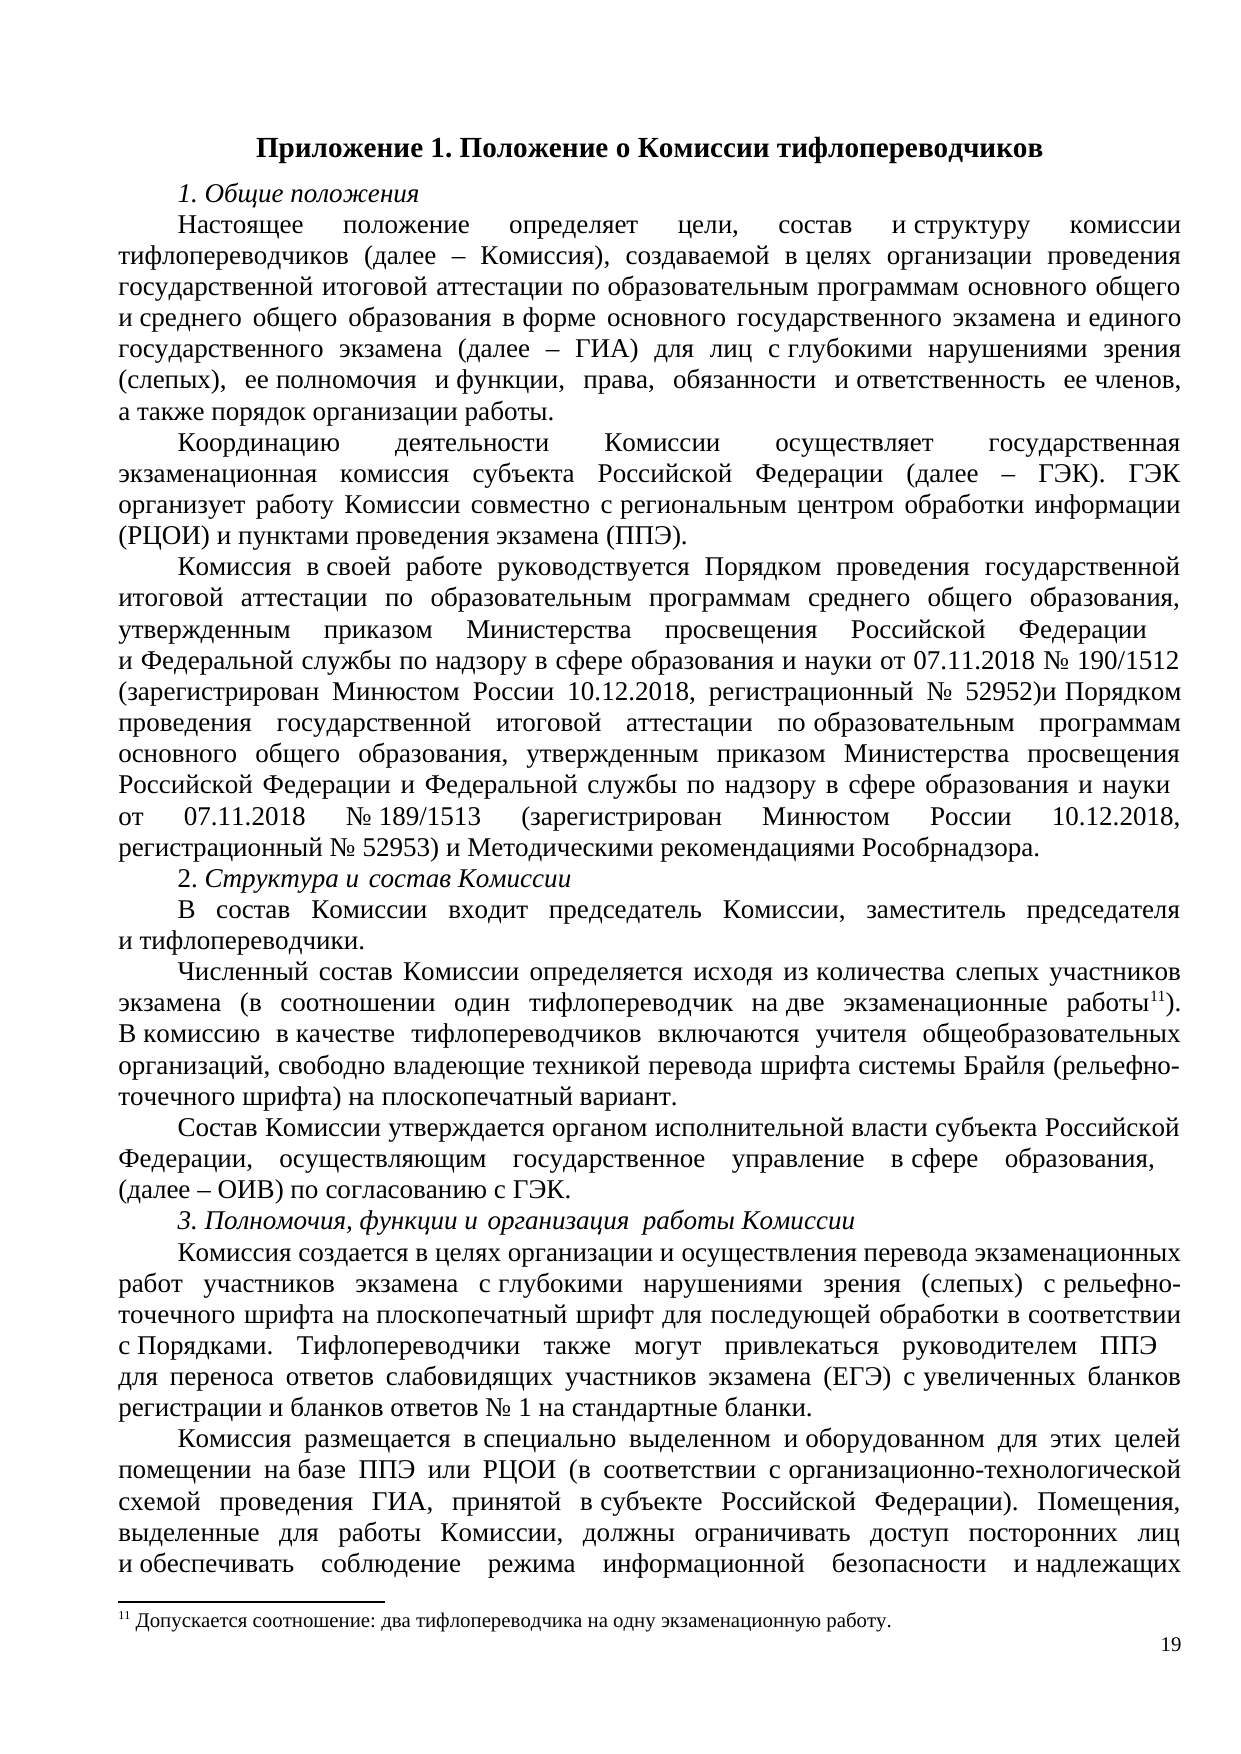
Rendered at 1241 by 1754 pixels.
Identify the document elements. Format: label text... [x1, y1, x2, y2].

text Состав Комиссии утверждается органом исполнительной власти субъекта Российской Федерации, осуществляющим государственное управление в сфере образования, (далее – ОИВ) по согласованию с ГЭК. [118, 1111, 1181, 1204]
text Комиссия в своей работе руководствуется Порядком проведения государственной итоговой аттестации по образовательным программам среднего общего образования, утвержденным приказом Министерства просвещения Российской Федерации и Федеральной службы по надзору в сфере образования и науки от 07.11.2018 № 190/1512 (зарегистрирован Минюстом России 10.12.2018, регистрационный № 52952)и Порядком проведения государственной итоговой аттестации по образовательным программам основного общего образования, утвержденным приказом Министерства просвещения Российской Федерации и Федеральной службы по надзору в сфере образования и науки от 07.11.2018 № 189/1513 (зарегистрирован Минюстом России 10.12.2018, регистрационный № 52953) и Методическими рекомендациями Рособрнадзора. [118, 550, 1181, 862]
text 3. Полномочия, функции и организация работы Комиссии [118, 1204, 1181, 1236]
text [118, 1422, 1181, 1578]
text 2. Структура и состав Комиссии [118, 862, 1181, 893]
text Координацию деятельности Комиссии осуществляет государственная экзаменационная комиссия субъекта Российской Федерации (далее – ГЭК). ГЭК организует работу Комиссии совместно с региональным центром обработки информации (РЦОИ) и пунктами проведения экзамена (ППЭ). [118, 426, 1181, 550]
text Численный состав Комиссии определяется исходя из количества слепых участников экзамена (в соотношении один тифлопереводчик на две экзаменационные работы). В комиссию в качестве тифлопереводчиков включаются учителя общеобразовательных организаций, свободно владеющие техникой перевода шрифта системы Брайля (рельефно-точечного шрифта) на плоскопечатный вариант. [118, 955, 1181, 1111]
subtitle Приложение 1. Положение о Комиссии тифлопереводчиков [118, 131, 1181, 164]
text Комиссия создается в целях организации и осуществления перевода экзаменационных работ участников экзамена с глубокими нарушениями зрения (слепых) с рельефно-точечного шрифта на плоскопечатный шрифт для последующей обработки в соответствии с Порядками. Тифлопереводчики также могут привлекаться руководителем ППЭ для переноса ответов слабовидящих участников экзамена (ЕГЭ) с увеличенных бланков регистрации и бланков ответов № 1 на стандартные бланки. [118, 1236, 1181, 1422]
text 1. Общие положения [118, 177, 1181, 208]
text В состав Комиссии входит председатель Комиссии, заместитель председателя и тифлопереводчики. [118, 893, 1181, 955]
text Настоящее положение определяет цели, состав и структуру комиссии тифлопереводчиков (далее – Комиссия), создаваемой в целях организации проведения государственной итоговой аттестации по образовательным программам основного общего и среднего общего образования в форме основного государственного экзамена и единого государственного экзамена (далее – ГИА) для лиц с глубокими нарушениями зрения (слепых), ее полномочия и функции, права, обязанности и ответственность ее членов, а также порядок организации работы. [118, 208, 1181, 426]
